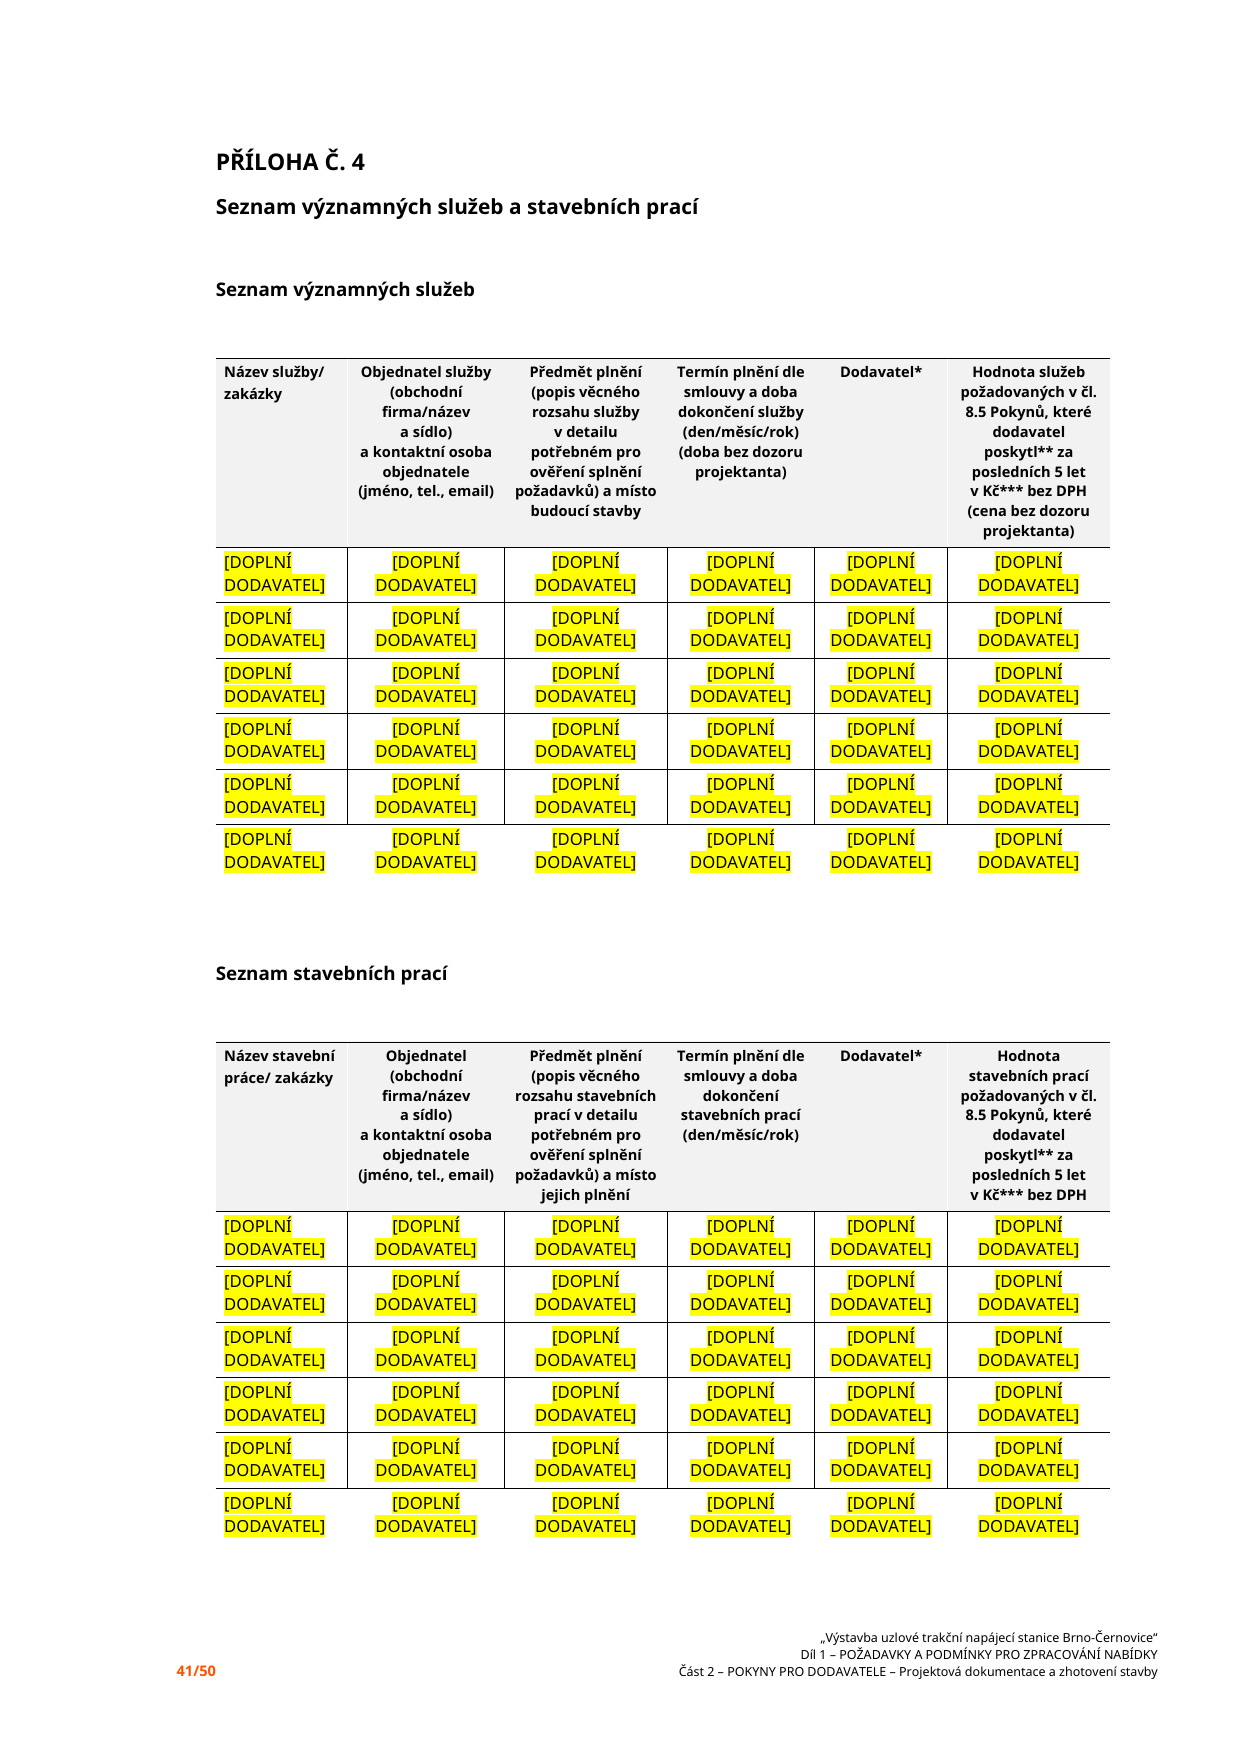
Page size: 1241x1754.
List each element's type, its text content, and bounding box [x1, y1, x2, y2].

text Seznam významných služeb [216, 277, 1122, 302]
text Seznam významných služeb a stavebních prací [216, 192, 1122, 221]
table_cell [DOPLNÍ DODAVATEL] [348, 659, 504, 713]
table_cell [DOPLNÍ DODAVATEL] [505, 1433, 667, 1488]
table_cell [DOPLNÍ DODAVATEL] [348, 1433, 504, 1488]
table_cell [DOPLNÍ DODAVATEL] [948, 1489, 1110, 1543]
table_header Hodnota stavebních prací požadovaných v čl. 8.5 Pokynů, které dodavatel poskytl** za posledních 5 let v Kč*** bez DPH [948, 1043, 1110, 1211]
table_cell [DOPLNÍ DODAVATEL] [505, 1212, 667, 1266]
table_cell [DOPLNÍ DODAVATEL] [814, 1489, 947, 1543]
table_cell [DOPLNÍ DODAVATEL] [348, 1378, 504, 1432]
table_cell [DOPLNÍ DODAVATEL] [668, 1267, 814, 1321]
table_cell [DOPLNÍ DODAVATEL] [505, 770, 667, 824]
table_cell [DOPLNÍ DODAVATEL] [948, 1323, 1110, 1377]
table_header Název stavební práce/ zakázky [216, 1043, 347, 1211]
table_cell [DOPLNÍ DODAVATEL] [216, 1433, 347, 1488]
table_cell [DOPLNÍ DODAVATEL] [948, 603, 1110, 658]
table_cell [DOPLNÍ DODAVATEL] [948, 825, 1110, 879]
table_cell [DOPLNÍ DODAVATEL] [668, 1433, 814, 1488]
table_header Hodnota služeb požadovaných v čl. 8.5 Pokynů, které dodavatel poskytl** za posledních 5 let v Kč*** bez DPH (cena bez dozoru projektanta) [948, 359, 1110, 547]
table_cell [DOPLNÍ DODAVATEL] [668, 603, 814, 658]
table_cell [DOPLNÍ DODAVATEL] [948, 548, 1110, 602]
table_cell [DOPLNÍ DODAVATEL] [216, 825, 347, 879]
table_cell [DOPLNÍ DODAVATEL] [348, 548, 504, 602]
table_header Objednatel služby (obchodní firma/název a sídlo) a kontaktní osoba objednatele (jméno, tel., email) [348, 359, 504, 547]
table_cell [DOPLNÍ DODAVATEL] [216, 770, 347, 824]
table_cell [DOPLNÍ DODAVATEL] [348, 825, 504, 879]
table_cell [DOPLNÍ DODAVATEL] [505, 1323, 667, 1377]
table_cell [DOPLNÍ DODAVATEL] [948, 714, 1110, 768]
table_header Předmět plnění (popis věcného rozsahu služby v detailu potřebném pro ověření splnění požadavků) a místo budoucí stavby [504, 359, 667, 547]
table_cell [DOPLNÍ DODAVATEL] [216, 1378, 347, 1432]
table_cell [DOPLNÍ DODAVATEL] [348, 1267, 504, 1321]
table_header Objednatel (obchodní firma/název a sídlo) a kontaktní osoba objednatele (jméno, tel., email) [348, 1043, 504, 1211]
table_cell [DOPLNÍ DODAVATEL] [815, 1267, 947, 1321]
table_cell [DOPLNÍ DODAVATEL] [216, 1267, 347, 1321]
table_cell [DOPLNÍ DODAVATEL] [216, 714, 347, 768]
table_cell [DOPLNÍ DODAVATEL] [348, 770, 504, 824]
table_cell [DOPLNÍ DODAVATEL] [348, 1323, 504, 1377]
table_cell [DOPLNÍ DODAVATEL] [505, 659, 667, 713]
table_cell [DOPLNÍ DODAVATEL] [815, 1212, 947, 1266]
text Seznam stavebních prací [216, 960, 1122, 986]
table_cell [DOPLNÍ DODAVATEL] [348, 603, 504, 658]
table_cell [DOPLNÍ DODAVATEL] [216, 603, 347, 658]
table_cell [DOPLNÍ DODAVATEL] [668, 548, 814, 602]
table_cell [DOPLNÍ DODAVATEL] [668, 659, 814, 713]
table_cell [DOPLNÍ DODAVATEL] [505, 548, 667, 602]
table_cell [DOPLNÍ DODAVATEL] [667, 1489, 814, 1543]
table_cell [DOPLNÍ DODAVATEL] [668, 714, 814, 768]
table_header Termín plnění dle smlouvy a doba dokončení služby (den/měsíc/rok) (doba bez dozoru projektanta) [667, 359, 814, 547]
table_header Dodavatel* [814, 1043, 947, 1211]
table_header Termín plnění dle smlouvy a doba dokončení stavebních prací (den/měsíc/rok) [667, 1043, 814, 1211]
table_cell [DOPLNÍ DODAVATEL] [348, 714, 504, 768]
table_cell [DOPLNÍ DODAVATEL] [948, 1378, 1110, 1432]
table_cell [DOPLNÍ DODAVATEL] [505, 1378, 667, 1432]
table_cell [DOPLNÍ DODAVATEL] [668, 1212, 814, 1266]
table_cell [DOPLNÍ DODAVATEL] [948, 1433, 1110, 1488]
table_cell [DOPLNÍ DODAVATEL] [948, 770, 1110, 824]
table_cell [DOPLNÍ DODAVATEL] [815, 548, 947, 602]
table_header Dodavatel* [814, 359, 947, 547]
table_cell [DOPLNÍ DODAVATEL] [216, 548, 347, 602]
table_cell [DOPLNÍ DODAVATEL] [814, 825, 947, 879]
table_cell [DOPLNÍ DODAVATEL] [948, 1267, 1110, 1321]
table_cell [DOPLNÍ DODAVATEL] [505, 1267, 667, 1321]
table_cell [DOPLNÍ DODAVATEL] [505, 714, 667, 768]
table_cell [DOPLNÍ DODAVATEL] [815, 603, 947, 658]
table_cell [DOPLNÍ DODAVATEL] [668, 1378, 814, 1432]
table_cell [DOPLNÍ DODAVATEL] [815, 1323, 947, 1377]
table_cell [DOPLNÍ DODAVATEL] [668, 770, 814, 824]
table_cell [DOPLNÍ DODAVATEL] [216, 1212, 347, 1266]
table_cell [DOPLNÍ DODAVATEL] [948, 659, 1110, 713]
table_cell [DOPLNÍ DODAVATEL] [815, 770, 947, 824]
table_cell [DOPLNÍ DODAVATEL] [815, 1433, 947, 1488]
table_cell [DOPLNÍ DODAVATEL] [948, 1212, 1110, 1266]
table_cell [DOPLNÍ DODAVATEL] [668, 1323, 814, 1377]
table_cell [DOPLNÍ DODAVATEL] [216, 659, 347, 713]
table_header Název služby/ zakázky [216, 359, 347, 547]
text Příloha č. 4 [216, 146, 1122, 177]
table_cell [DOPLNÍ DODAVATEL] [505, 603, 667, 658]
table_cell [DOPLNÍ DODAVATEL] [216, 1489, 347, 1543]
table_header Předmět plnění (popis věcného rozsahu stavebních prací v detailu potřebném pro ověření splnění požadavků) a místo jejich plnění [504, 1043, 667, 1211]
table_cell [DOPLNÍ DODAVATEL] [504, 825, 667, 879]
table_cell [DOPLNÍ DODAVATEL] [815, 714, 947, 768]
table_cell [DOPLNÍ DODAVATEL] [815, 1378, 947, 1432]
table_cell [DOPLNÍ DODAVATEL] [348, 1212, 504, 1266]
table_cell [DOPLNÍ DODAVATEL] [667, 825, 814, 879]
table_cell [DOPLNÍ DODAVATEL] [815, 659, 947, 713]
table_cell [DOPLNÍ DODAVATEL] [348, 1489, 504, 1543]
table_cell [DOPLNÍ DODAVATEL] [504, 1489, 667, 1543]
table_cell [DOPLNÍ DODAVATEL] [216, 1323, 347, 1377]
